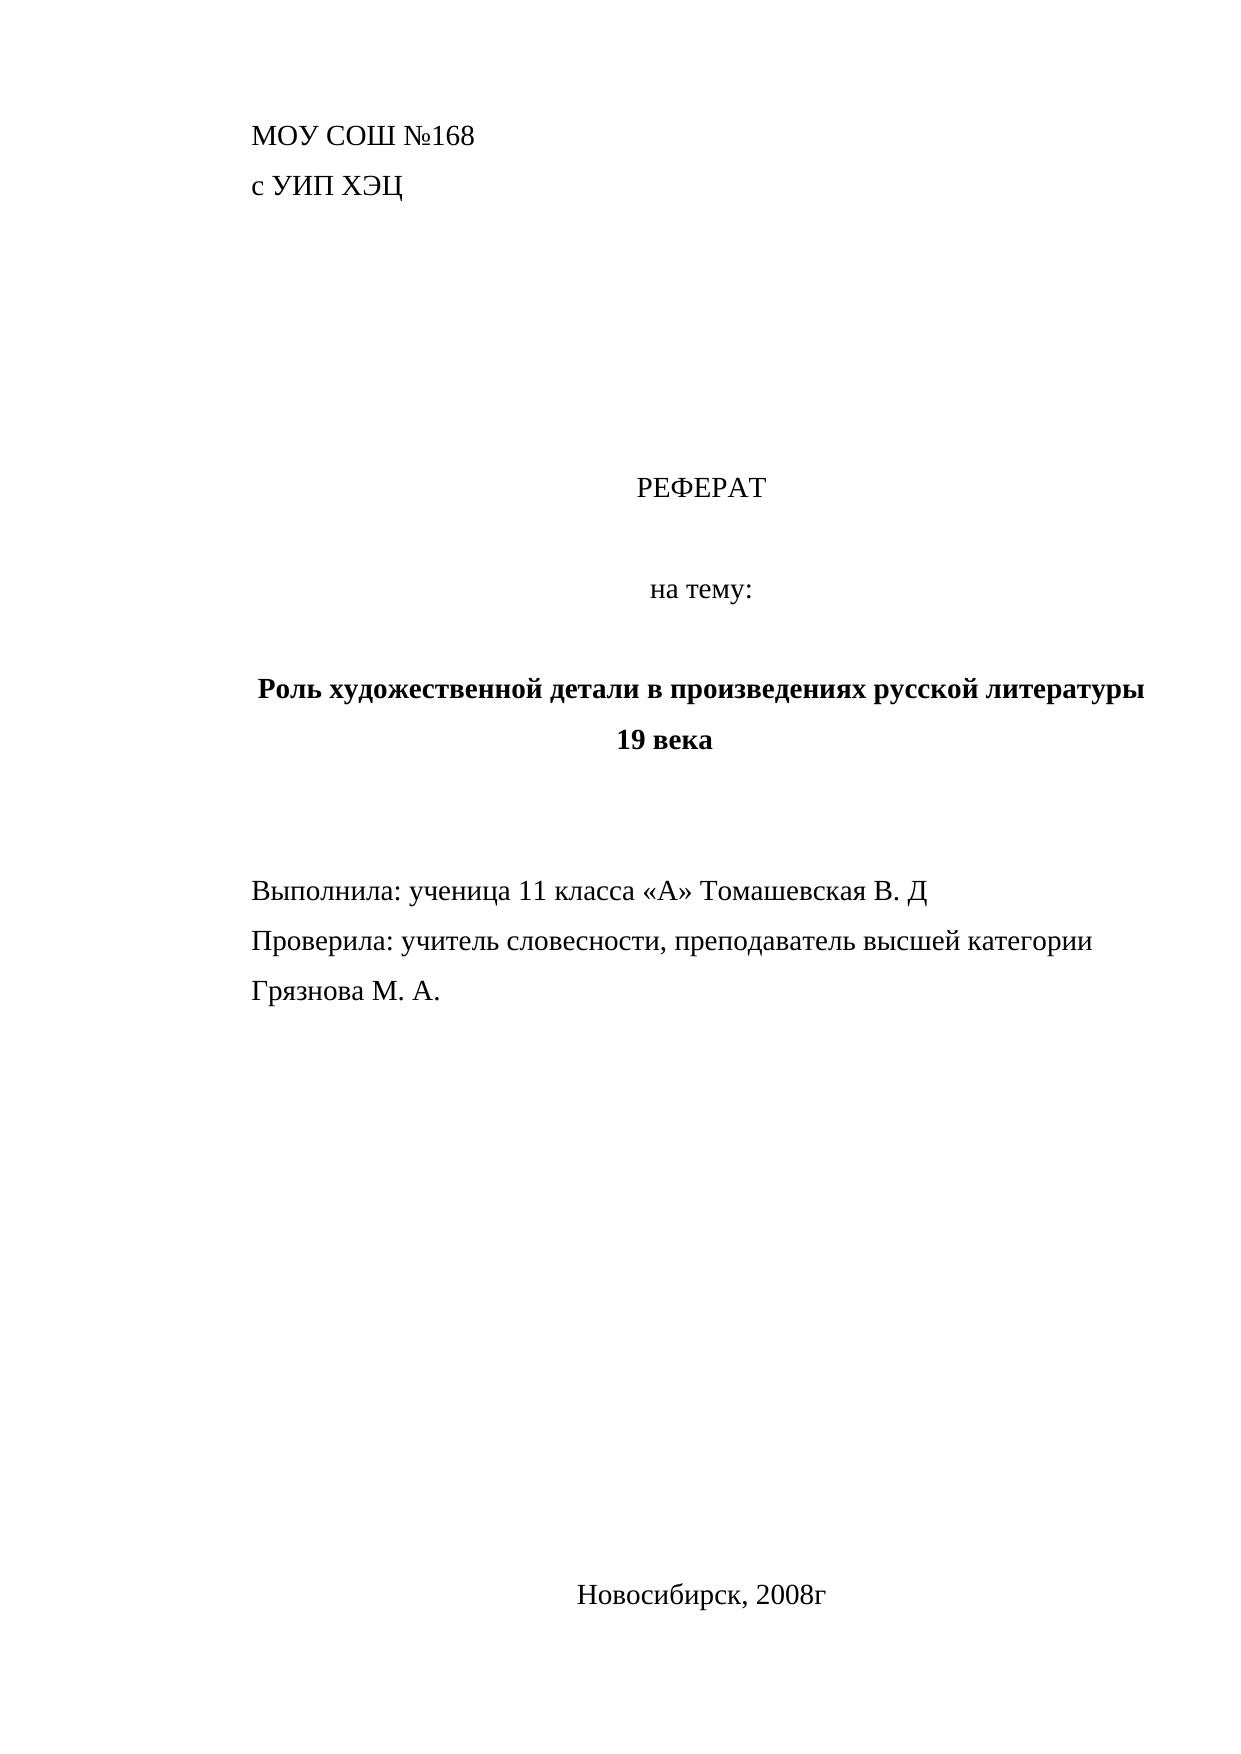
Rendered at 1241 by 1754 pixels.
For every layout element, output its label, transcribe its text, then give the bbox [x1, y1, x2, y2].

text РЕФЕРАТ [177, 470, 1152, 504]
text Грязнова М. А. [177, 973, 1152, 1007]
text Выполнила: ученица 11 класса «А» Томашевская В. Д [177, 873, 1152, 906]
text Роль художественной детали в произведениях русской литературы 19 века [177, 672, 1152, 755]
text МОУ СОШ №168 [177, 118, 1152, 152]
text на тему: [177, 571, 1152, 604]
text Проверила: учитель словесности, преподаватель высшей категории [177, 923, 1152, 957]
text Новосибирск, 2008г [177, 1577, 1152, 1611]
text с УИП ХЭЦ [177, 168, 1152, 202]
